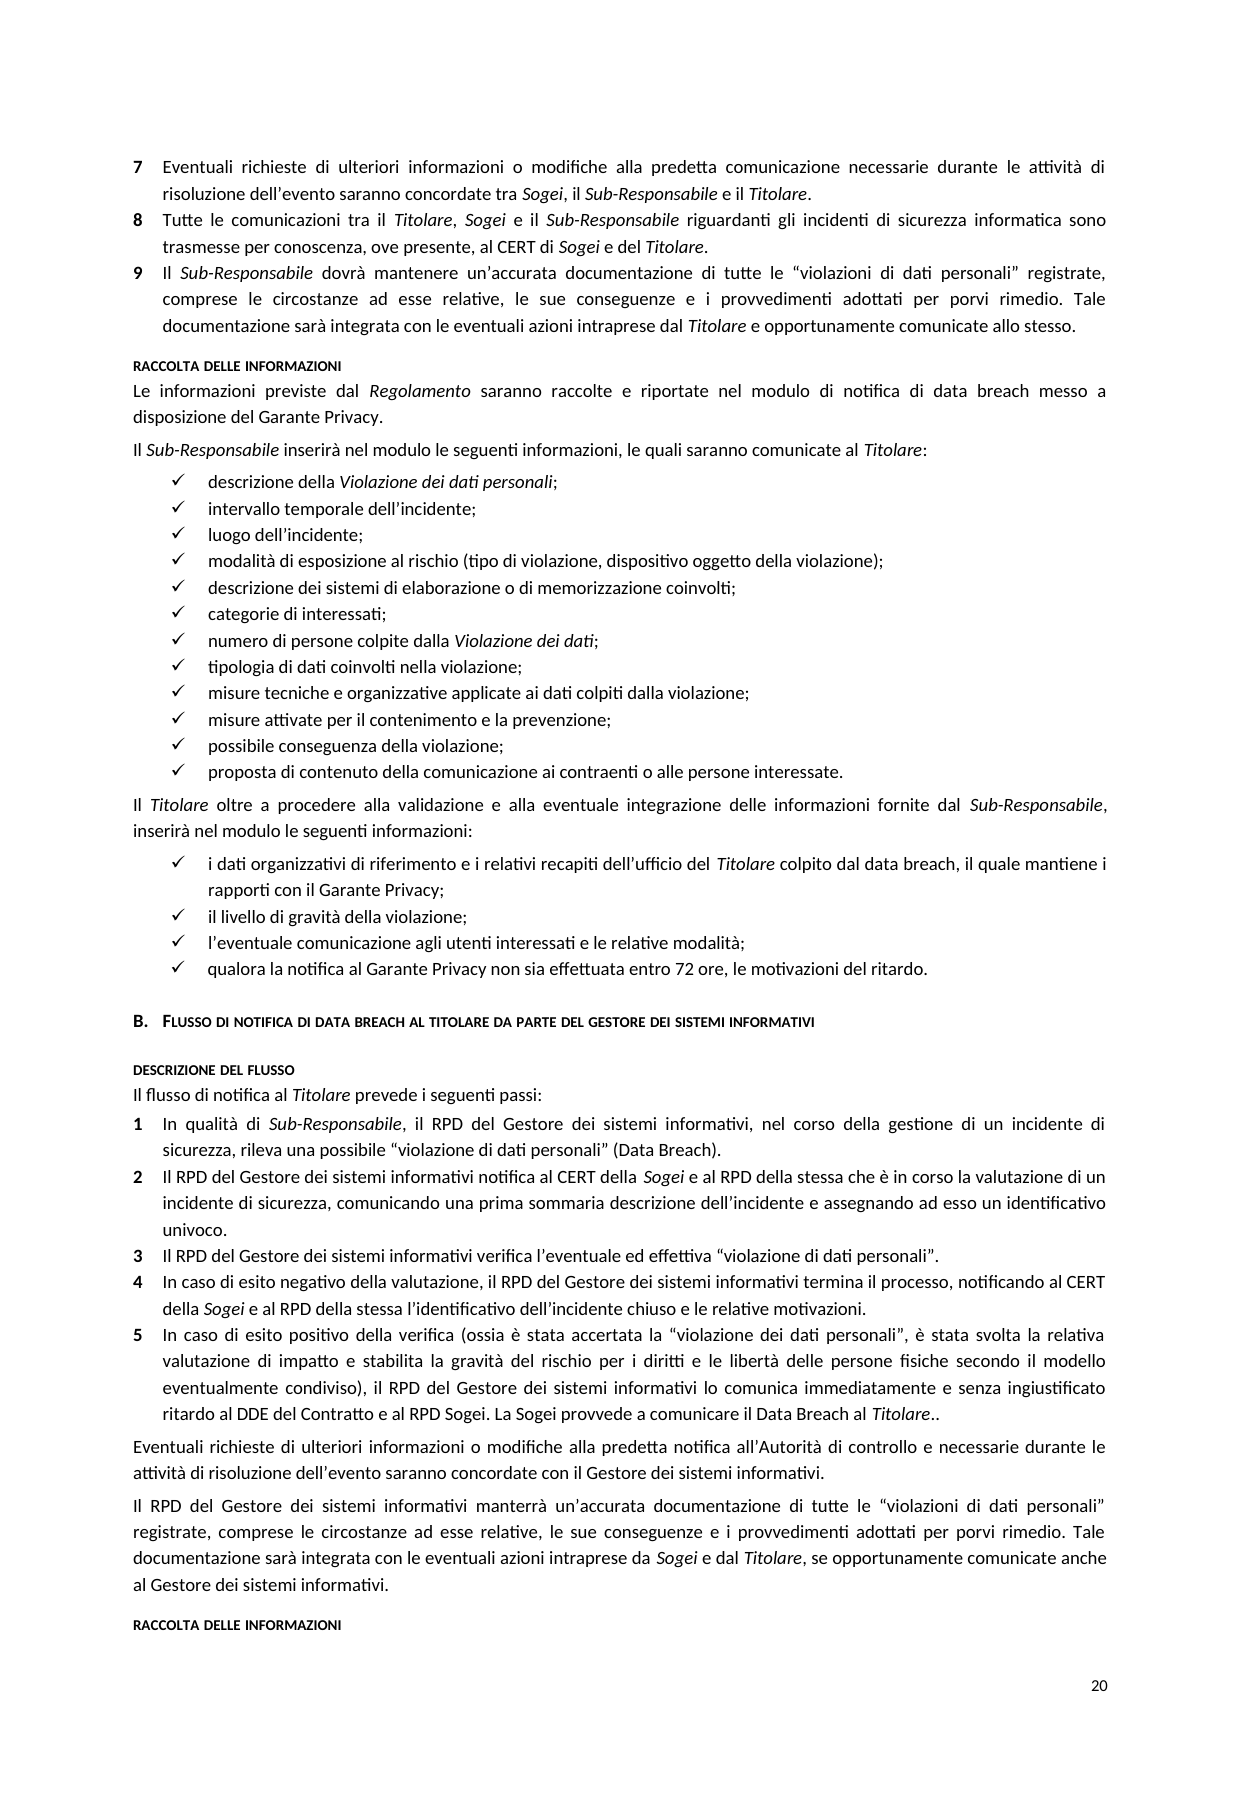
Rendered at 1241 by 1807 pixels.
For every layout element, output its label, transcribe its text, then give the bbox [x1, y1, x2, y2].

list luogo dell’incidente; [170, 523, 1107, 546]
list Tutte le comunicazioni tra il Titolare, Sogei e il Sub-Responsabile riguardanti gli incidenti di sicurezza informatica sono trasmesse per conoscenza, ove presente, al CERT di Sogei e del Titolare. [133, 208, 1107, 258]
list qualora la notifica al Garante Privacy non sia effettuata entro 72 ore, le motivazioni del ritardo. [170, 957, 1107, 980]
list misure attivate per il contenimento e la prevenzione; [170, 708, 1107, 731]
list possibile conseguenza della violazione; [170, 734, 1107, 757]
list In caso di esito negativo della valutazione, il RPD del Gestore dei sistemi informativi termina il processo, notificando al CERT della Sogei e al RPD della stessa l’identificativo dell’incidente chiuso e le relative motivazioni. [133, 1270, 1107, 1320]
list Eventuali richieste di ulteriori informazioni o modifiche alla predetta comunicazione necessarie durante le attività di risoluzione dell’evento saranno concordate tra Sogei, il Sub-Responsabile e il Titolare. [133, 156, 1107, 205]
list intervallo temporale dell’incidente; [170, 497, 1107, 520]
list In caso di esito positivo della verifica (ossia è stata accertata la “violazione dei dati personali”, è stata svolta la relativa valutazione di impatto e stabilita la gravità del rischio per i diritti e le libertà delle persone fisiche secondo il modello eventualmente condiviso), il RPD del Gestore dei sistemi informativi lo comunica immediatamente e senza ingiustificato ritardo al DDE del Contratto e al RPD Sogei. La Sogei provvede a comunicare il Data Breach al Titolare.. [133, 1323, 1107, 1425]
text raccolta delle informazioni [133, 353, 1107, 376]
list Il RPD del Gestore dei sistemi informativi notifica al CERT della Sogei e al RPD della stessa che è in corso la valutazione di un incidente di sicurezza, comunicando una prima sommaria descrizione dell’incidente e assegnando ad esso un identificativo univoco. [133, 1165, 1107, 1241]
list Il RPD del Gestore dei sistemi informativi verifica l’eventuale ed effettiva “violazione di dati personali”. [133, 1244, 1107, 1267]
text raccolta delle informazioni [133, 1612, 1107, 1634]
text Le informazioni previste dal Regolamento saranno raccolte e riportate nel modulo di notifica di data breach messo a disposizione del Garante Privacy. [133, 379, 1107, 428]
text Il flusso di notifica al Titolare prevede i seguenti passi: [133, 1083, 1107, 1106]
list descrizione dei sistemi di elaborazione o di memorizzazione coinvolti; [170, 576, 1107, 599]
list Il Sub-Responsabile dovrà mantenere un’accurata documentazione di tutte le “violazioni di dati personali” registrate, comprese le circostanze ad esse relative, le sue conseguenze e i provvedimenti adottati per porvi rimedio. Tale documentazione sarà integrata con le eventuali azioni intraprese dal Titolare e opportunamente comunicate allo stesso. [133, 261, 1107, 337]
text Il Sub-Responsabile inserirà nel modulo le seguenti informazioni, le quali saranno comunicate al Titolare: [133, 438, 1107, 461]
list l’eventuale comunicazione agli utenti interessati e le relative modalità; [170, 931, 1107, 954]
text Eventuali richieste di ulteriori informazioni o modifiche alla predetta notifica all’Autorità di controllo e necessarie durante le attività di risoluzione dell’evento saranno concordate con il Gestore dei sistemi informativi. [133, 1435, 1107, 1484]
list descrizione della Violazione dei dati personali; [170, 471, 1107, 493]
list il livello di gravità della violazione; [170, 905, 1107, 928]
list misure tecniche e organizzative applicate ai dati colpiti dalla violazione; [170, 681, 1107, 704]
text Il Titolare oltre a procedere alla validazione e alla eventuale integrazione delle informazioni fornite dal Sub-Responsabile, inserirà nel modulo le seguenti informazioni: [133, 793, 1107, 842]
list In qualità di Sub-Responsabile, il RPD del Gestore dei sistemi informativi, nel corso della gestione di un incidente di sicurezza, rileva una possibile “violazione di dati personali” (Data Breach). [133, 1112, 1107, 1162]
list i dati organizzativi di riferimento e i relativi recapiti dell’ufficio del Titolare colpito dal data breach, il quale mantiene i rapporti con il Garante Privacy; [170, 852, 1107, 901]
text descrizione del flusso [133, 1057, 1107, 1080]
subtitle Flusso di notifica di data breach al titolare da parte del gestore dei sistemi informativi [133, 1009, 1107, 1032]
list numero di persone colpite dalla Violazione dei dati; [170, 629, 1107, 652]
list proposta di contenuto della comunicazione ai contraenti o alle persone interessate. [170, 761, 1107, 783]
text Il RPD del Gestore dei sistemi informativi manterrà un’accurata documentazione di tutte le “violazioni di dati personali” registrate, comprese le circostanze ad esse relative, le sue conseguenze e i provvedimenti adottati per porvi rimedio. Tale documentazione sarà integrata con le eventuali azioni intraprese da Sogei e dal Titolare, se opportunamente comunicate anche al Gestore dei sistemi informativi. [133, 1494, 1107, 1596]
list categorie di interessati; [170, 602, 1107, 625]
list tipologia di dati coinvolti nella violazione; [170, 655, 1107, 678]
list modalità di esposizione al rischio (tipo di violazione, dispositivo oggetto della violazione); [170, 550, 1107, 573]
